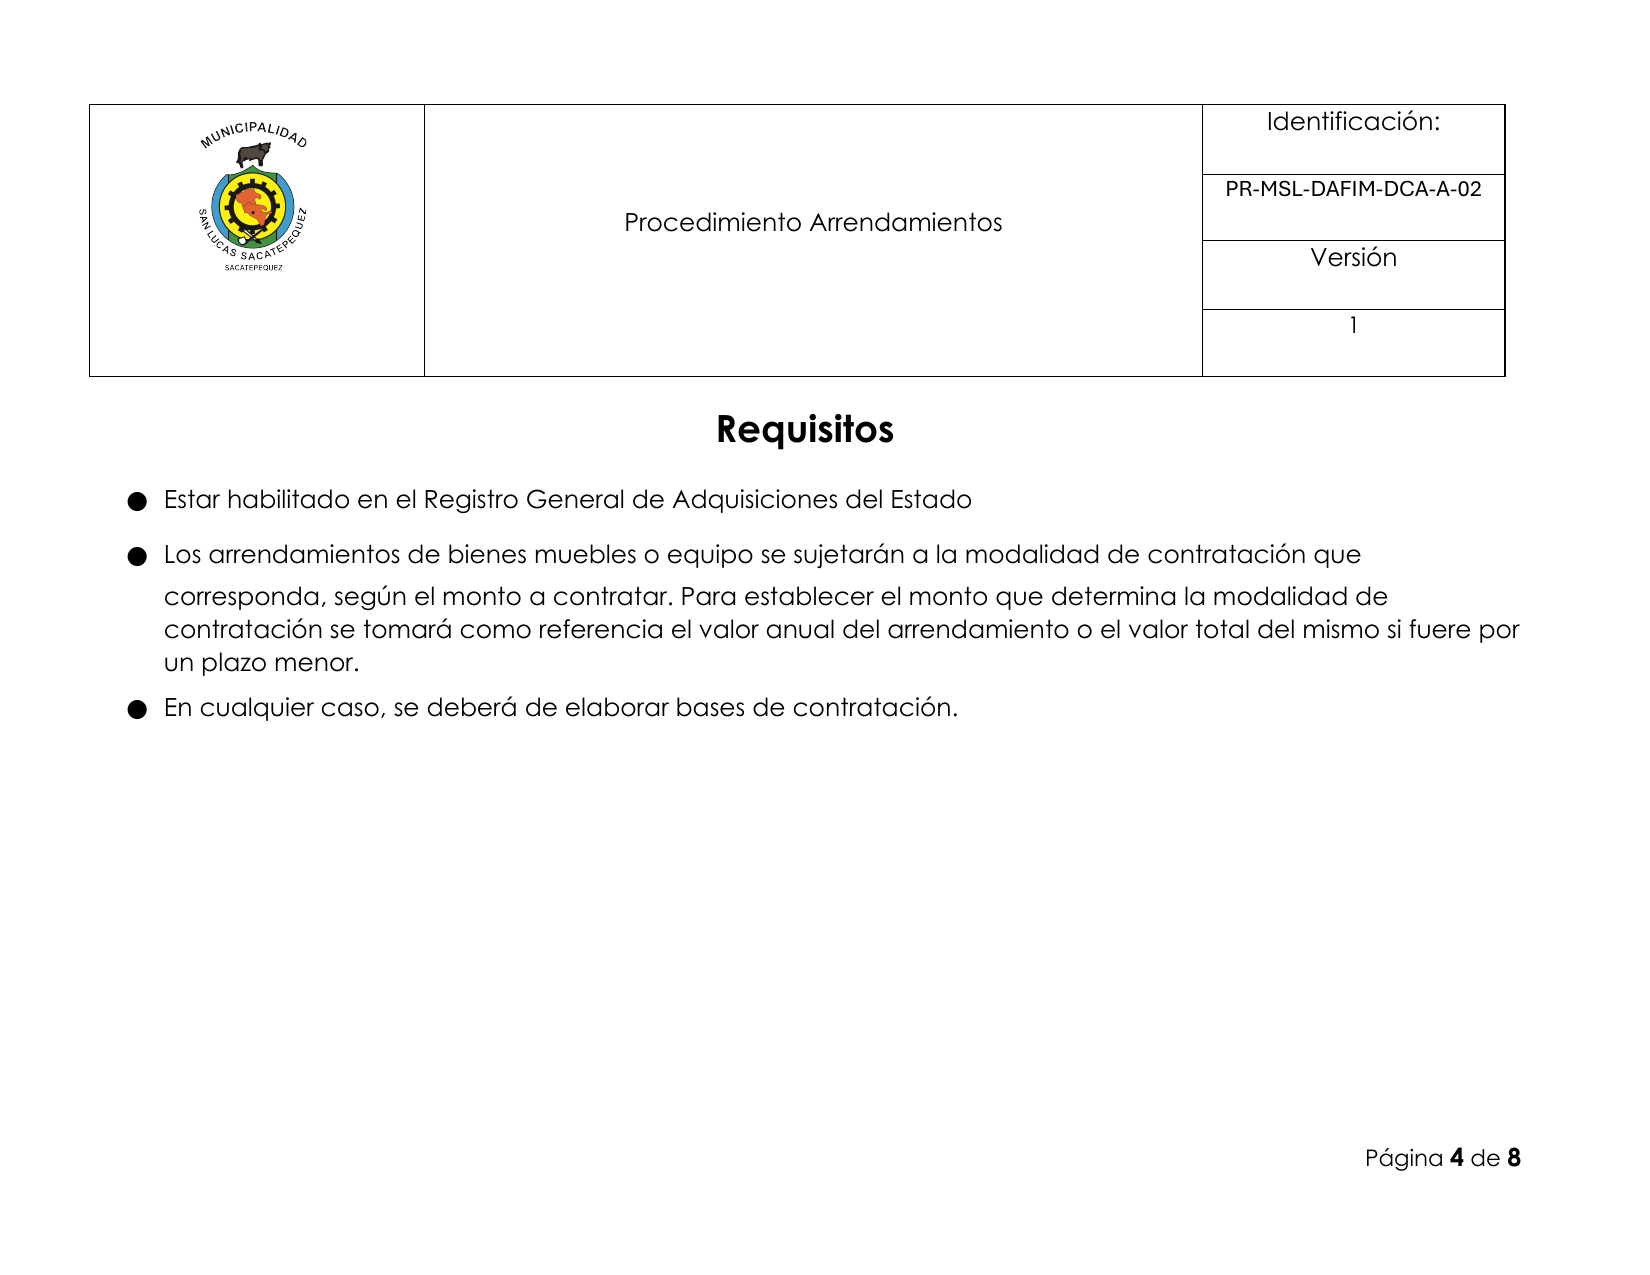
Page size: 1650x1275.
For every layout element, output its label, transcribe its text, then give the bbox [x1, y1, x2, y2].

picture [199, 122, 307, 271]
list Los arrendamientos de bienes muebles o equipo se sujetarán a la modalidad de contratación que corresponda, según el monto a contratar. Para establecer el monto que determina la modalidad de contratación se tomará como referencia el valor anual del arrendamiento o el valor total del mismo si fuere por un plazo menor. [126, 527, 1521, 677]
text Requisitos [89, 405, 1521, 451]
list En cualquier caso, se deberá de elaborar bases de contratación. [126, 679, 1521, 731]
list Estar habilitado en el Registro General de Adquisiciones del Estado [126, 471, 1521, 522]
